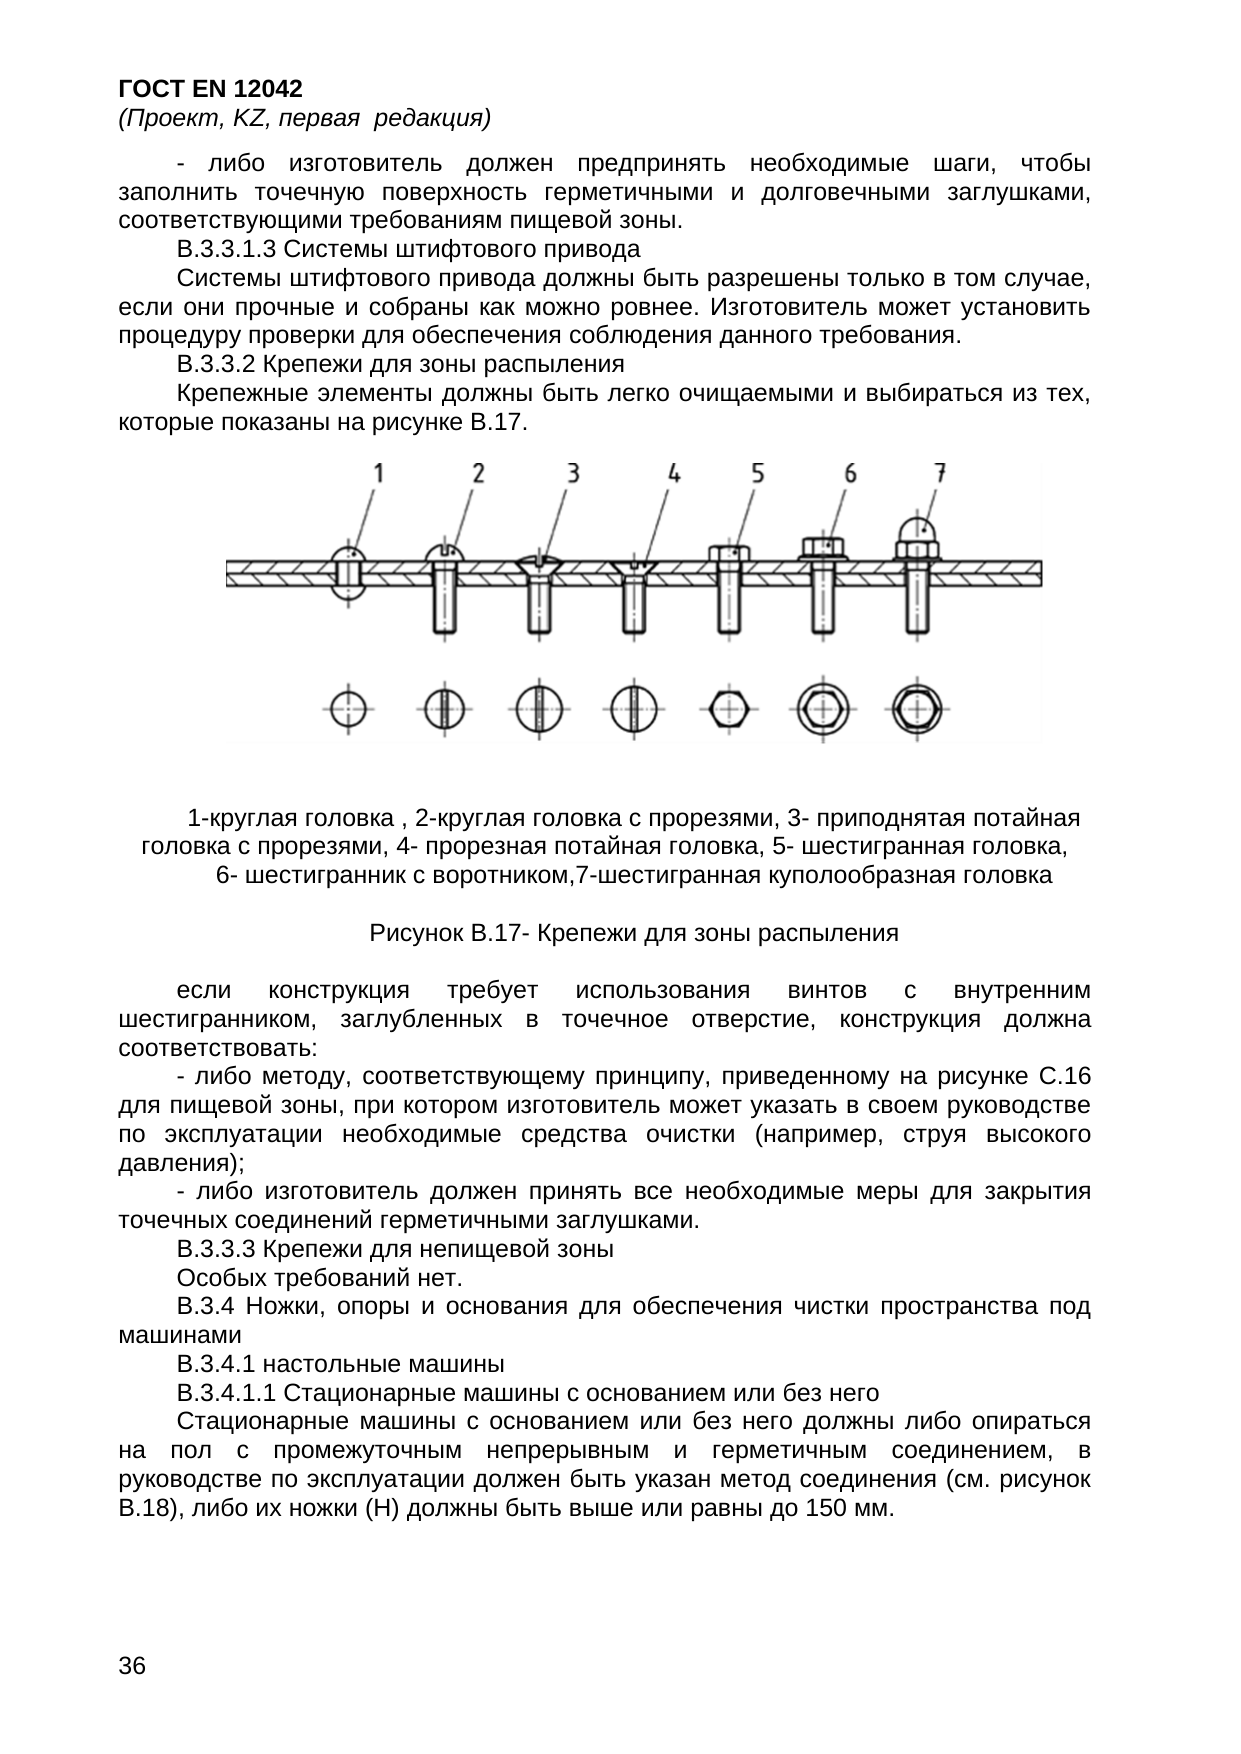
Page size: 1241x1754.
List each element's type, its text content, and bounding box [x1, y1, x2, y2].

text - либо методу, соответствующему принципу, приведенному на рисунке С.16 для пищевой зоны, при котором изготовитель может указать в своем руководстве по эксплуатации необходимые средства очистки (например, струя высокого давления); [118, 1061, 1092, 1176]
text В.3.4.1 настольные машины [118, 1349, 1092, 1377]
text Крепежные элементы должны быть легко очищаемыми и выбираться из тех, которые показаны на рисунке В.17. [118, 378, 1092, 435]
text Системы штифтового привода должны быть разрешены только в том случае, если они прочные и собраны как можно ровнее. Изготовитель может установить процедуру проверки для обеспечения соблюдения данного требования. [118, 263, 1092, 349]
text если конструкция требует использования винтов с внутренним шестигранником, заглубленных в точечное отверстие, конструкция должна соответствовать: [118, 975, 1092, 1061]
text Особых требований нет. [118, 1262, 1092, 1291]
text - либо изготовитель должен принять все необходимые меры для закрытия точечных соединений герметичными заглушками. [118, 1176, 1092, 1234]
text - либо изготовитель должен предпринять необходимые шаги, чтобы заполнить точечную поверхность герметичными и долговечными заглушками, соответствующими требованиям пищевой зоны. [118, 148, 1092, 234]
text 1-круглая головка , 2-круглая головка с прорезями, 3- приподнятая потайная головка с прорезями, 4- прорезная потайная головка, 5- шестигранная головка, [118, 802, 1092, 860]
text 6- шестигранник с воротником,7-шестигранная куполообразная головка [118, 860, 1092, 889]
picture [226, 463, 1043, 745]
text В.3.3.3 Крепежи для непищевой зоны [118, 1234, 1092, 1262]
text B.3.4.1.1 Стационарные машины с основанием или без него [118, 1377, 1092, 1406]
text В.3.4 Ножки, опоры и основания для обеспечения чистки пространства под машинами [118, 1291, 1092, 1349]
text В.3.3.1.3 Системы штифтового привода [118, 234, 1092, 263]
text Рисунок В.17- Крепежи для зоны распыления [118, 917, 1092, 946]
text Стационарные машины с основанием или без него должны либо опираться на пол с промежуточным непрерывным и герметичным соединением, в руководстве по эксплуатации должен быть указан метод соединения (см. рисунок В.18), либо их ножки (Н) должны быть выше или равны до 150 мм. [118, 1406, 1092, 1521]
text В.3.3.2 Крепежи для зоны распыления [118, 349, 1092, 378]
